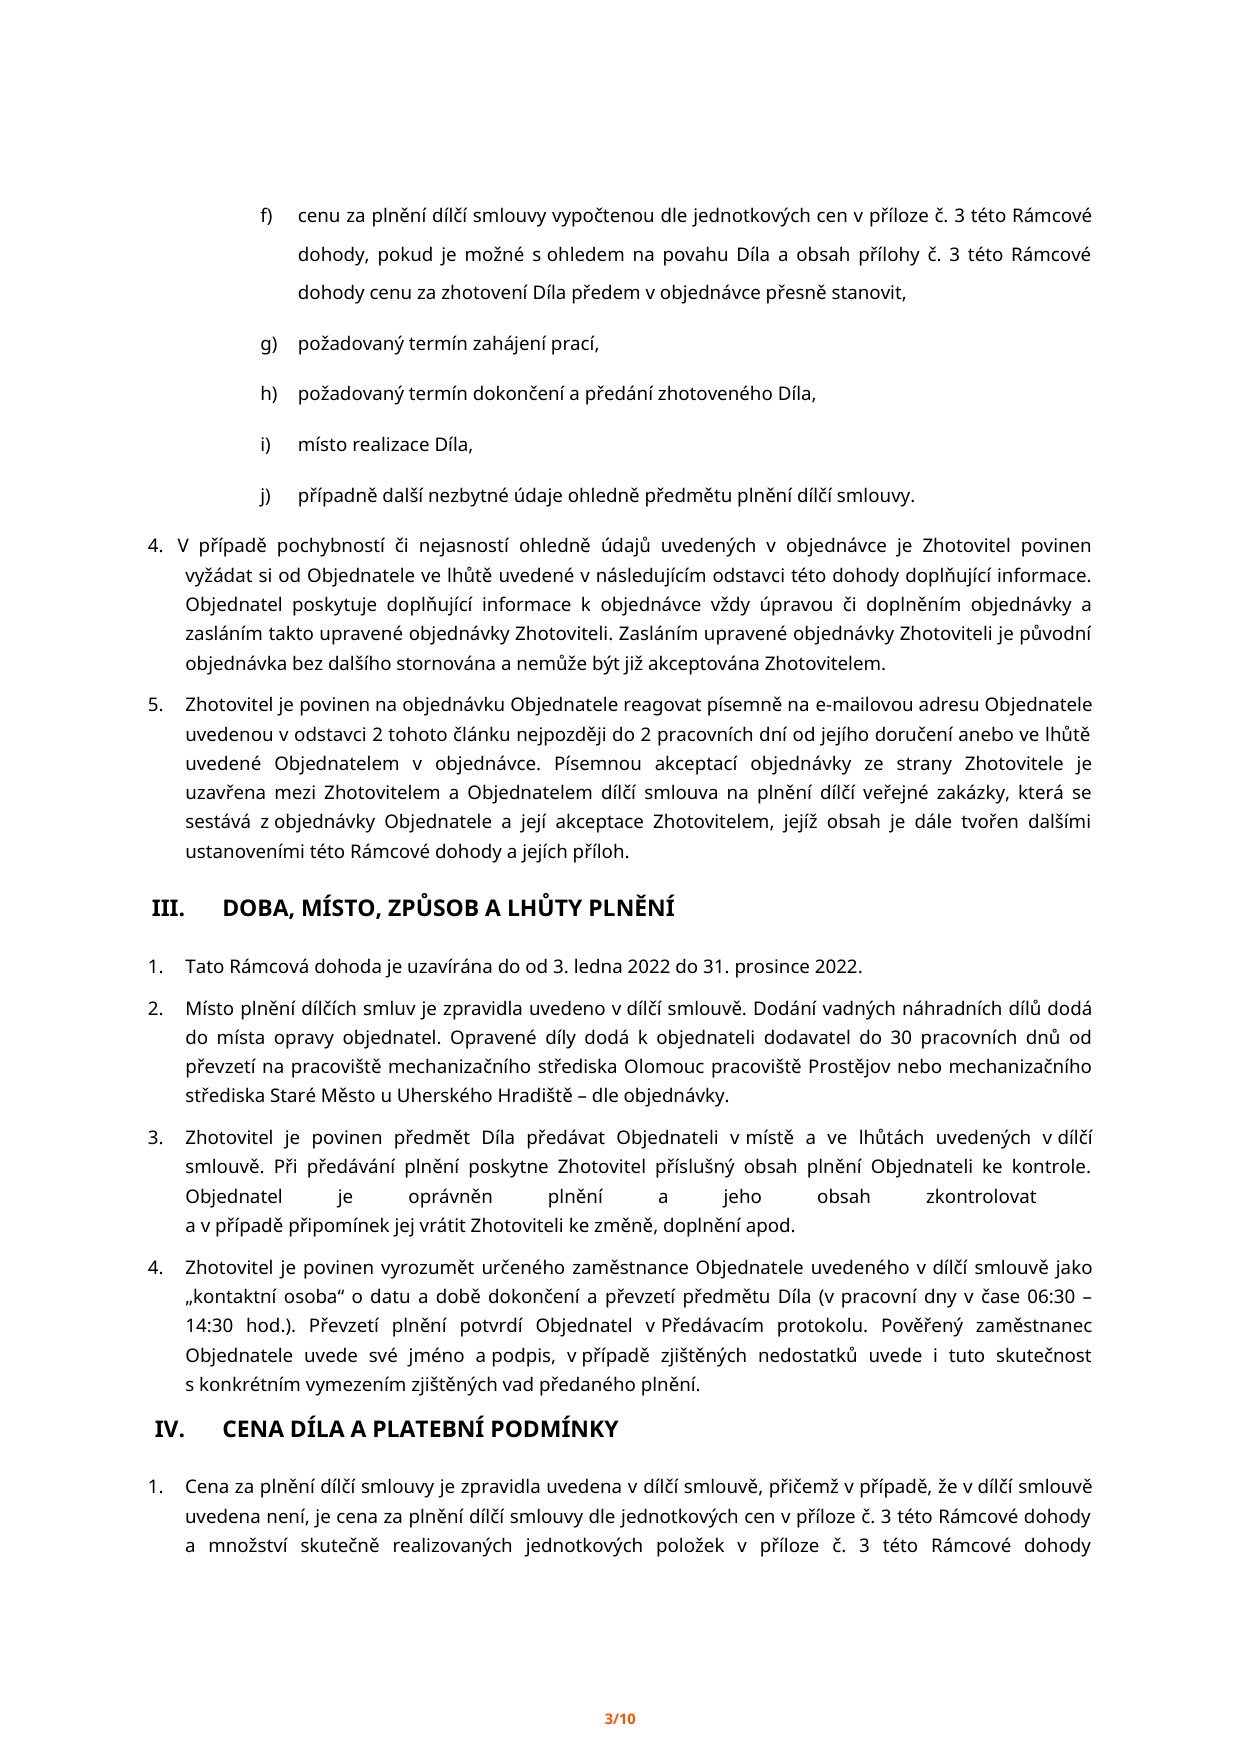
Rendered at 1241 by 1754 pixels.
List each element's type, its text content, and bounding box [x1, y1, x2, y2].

list místo realizace Díla, [260, 431, 1093, 457]
list požadovaný termín zahájení prací, [260, 330, 1093, 355]
list cenu za plnění dílčí smlouvy vypočtenou dle jednotkových cen v příloze č. 3 této Rámcové dohody, pokud je možné s ohledem na povahu Díla a obsah přílohy č. 3 této Rámcové dohody cenu za zhotovení Díla předem v objednávce přesně stanovit, [260, 203, 1093, 304]
list V případě pochybností či nejasností ohledně údajů uvedených v objednávce je Zhotovitel povinen vyžádat si od Objednatele ve lhůtě uvedené v následujícím odstavci této dohody doplňující informace. Objednatel poskytuje doplňující informace k objednávce vždy úpravou či doplněním objednávky a zasláním takto upravené objednávky Zhotoviteli. Zasláním upravené objednávky Zhotoviteli je původní objednávka bez dalšího stornována a nemůže být již akceptována Zhotovitelem. [148, 533, 1093, 675]
text Místo plnění dílčích smluv je zpravidla uvedeno v dílčí smlouvě. Dodání vadných náhradních dílů dodá do místa opravy objednatel. Opravené díly dodá k objednateli dodavatel do 30 pracovních dnů od převzetí na pracoviště mechanizačního střediska Olomouc pracoviště Prostějov nebo mechanizačního střediska Staré Město u Uherského Hradiště – dle objednávky. [148, 995, 1093, 1108]
list požadovaný termín dokončení a předání zhotoveného Díla, [260, 381, 1093, 406]
text Tato Rámcová dohoda je uzavírána do od 3. ledna 2022 do 31. prosince 2022. [148, 953, 1093, 979]
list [148, 1474, 1093, 1558]
list DOBA, MÍSTO, ZPŮSOB A LHŮTY PLNĚNÍ [185, 892, 1093, 923]
text Zhotovitel je povinen předmět Díla předávat Objednateli v místě a ve lhůtách uvedených v dílčí smlouvě. Při předávání plnění poskytne Zhotovitel příslušný obsah plnění Objednateli ke kontrole. Objednatel je oprávněn plnění a jeho obsah zkontrolovat a v případě připomínek jej vrátit Zhotoviteli ke změně, doplnění apod. [148, 1124, 1093, 1238]
list CENA DÍLA A PLATEBNÍ PODMÍNKY [185, 1413, 1093, 1444]
text Zhotovitel je povinen vyrozumět určeného zaměstnance Objednatele uvedeného v dílčí smlouvě jako „kontaktní osoba“ o datu a době dokončení a převzetí předmětu Díla (v pracovní dny v čase 06:30 – 14:30 hod.). Převzetí plnění potvrdí Objednatel v Předávacím protokolu. Pověřený zaměstnanec Objednatele uvede své jméno a podpis, v případě zjištěných nedostatků uvede i tuto skutečnost s konkrétním vymezením zjištěných vad předaného plnění. [148, 1254, 1093, 1397]
list případně další nezbytné údaje ohledně předmětu plnění dílčí smlouvy. [260, 482, 1093, 507]
list Zhotovitel je povinen na objednávku Objednatele reagovat písemně na e-mailovou adresu Objednatele uvedenou v odstavci 2 tohoto článku nejpozději do 2 pracovních dní od jejího doručení anebo ve lhůtě uvedené Objednatelem v objednávce. Písemnou akceptací objednávky ze strany Zhotovitele je uzavřena mezi Zhotovitelem a Objednatelem dílčí smlouva na plnění dílčí veřejné zakázky, která se sestává z objednávky Objednatele a její akceptace Zhotovitelem, jejíž obsah je dále tvořen dalšími ustanoveními této Rámcové dohody a jejích příloh. [148, 692, 1093, 863]
